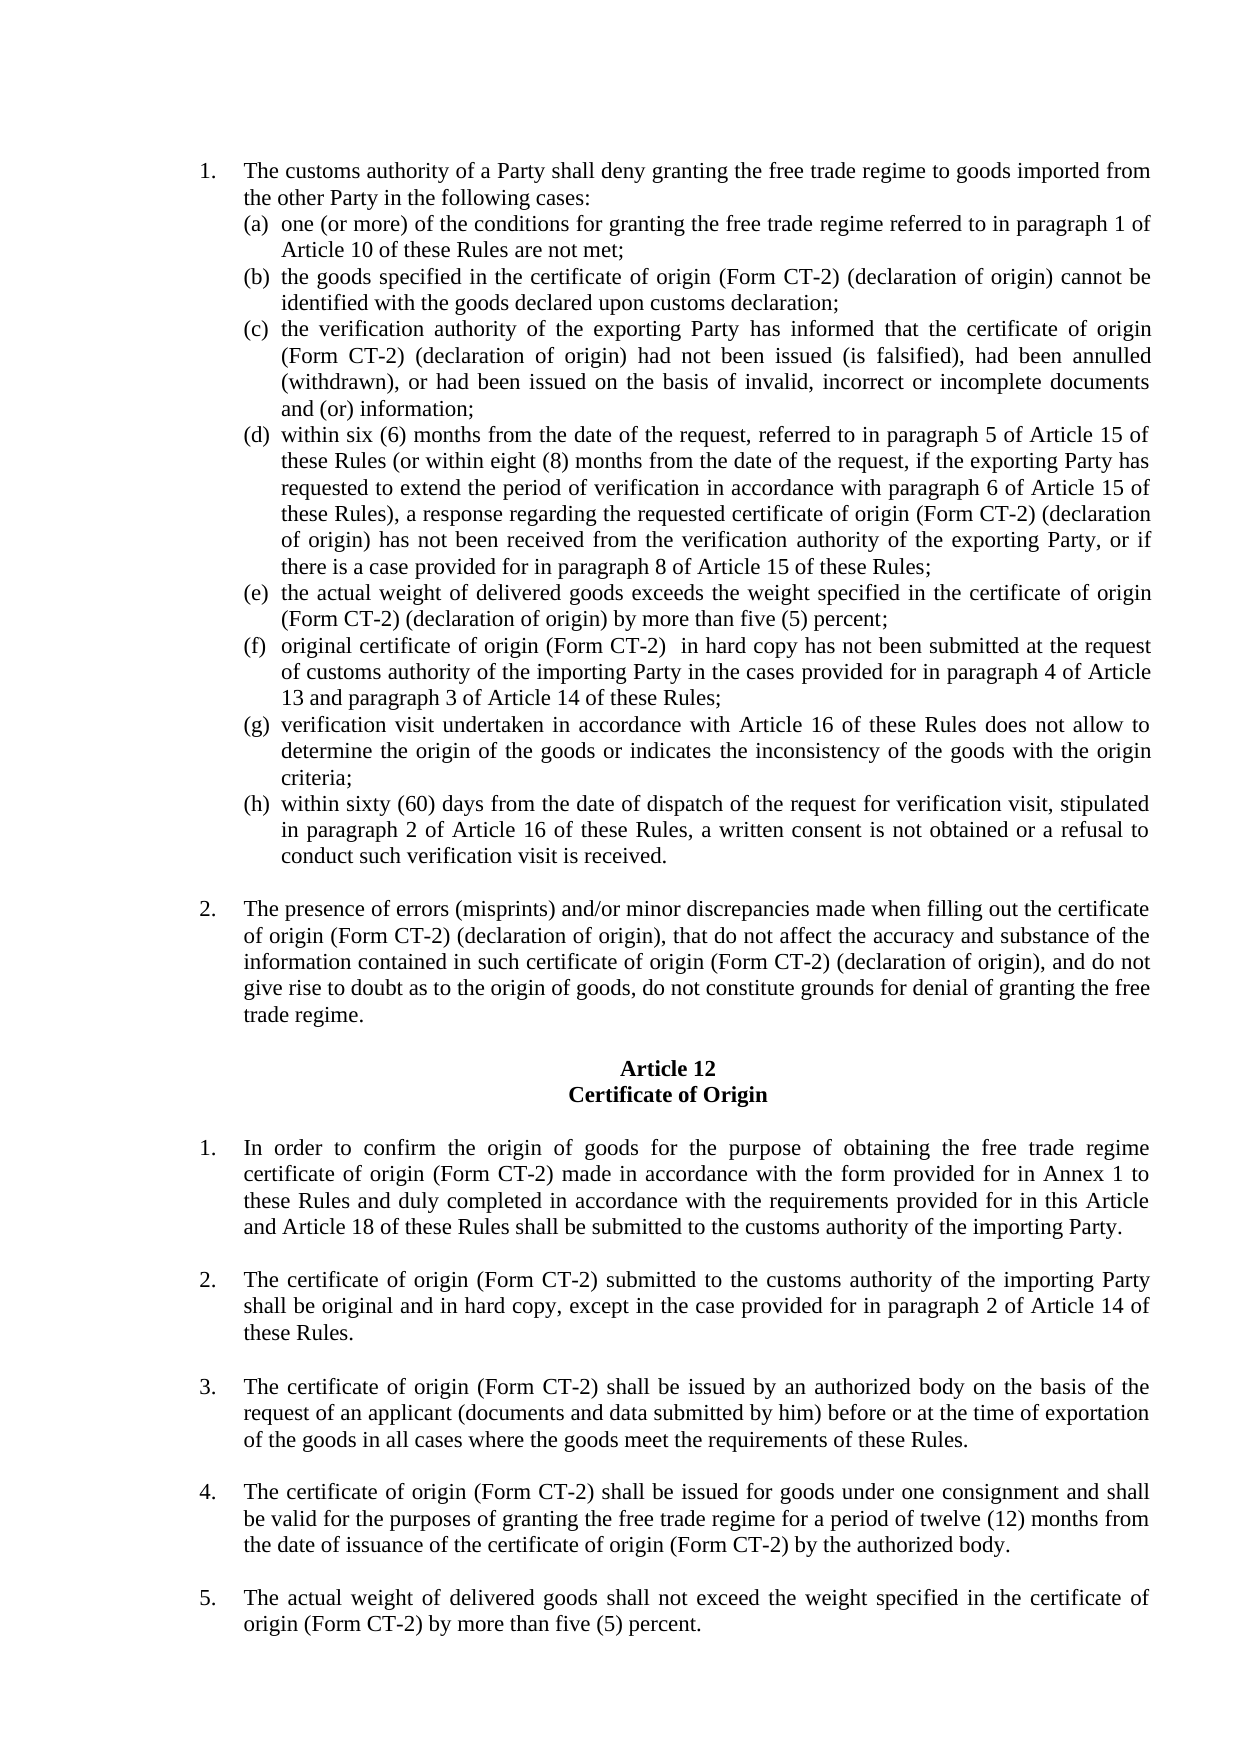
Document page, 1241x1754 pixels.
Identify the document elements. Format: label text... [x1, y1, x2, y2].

list verification visit undertaken in accordance with Article 16 of these Rules does not allow to determine the origin of the goods or indicates the inconsistency of the goods with the origin criteria; [243, 711, 1152, 790]
text 1. In order to confirm the origin of goods for the purpose of obtaining the free trade regime certificate of origin (Form CT-2) made in accordance with the form provided for in Annex 1 to these Rules and duly completed in accordance with the requirements provided for in this Article and Article 18 of these Rules shall be submitted to the customs authority of the importing Party. [199, 1134, 1152, 1239]
list the actual weight of delivered goods exceeds the weight specified in the certificate of origin (Form CT-2) (declaration of origin) by more than five (5) percent; [243, 579, 1152, 632]
list one (or more) of the conditions for granting the free trade regime referred to in paragraph 1 of Article 10 of these Rules are not met; [243, 210, 1152, 263]
text Article 12 [184, 1055, 1152, 1081]
text 1. The customs authority of a Party shall deny granting the free trade regime to goods imported from the other Party in the following cases: [199, 157, 1152, 210]
text Certificate of Origin [184, 1081, 1152, 1108]
text 3. The certificate of origin (Form CT-2) shall be issued by an authorized body on the basis of the request of an applicant (documents and data submitted by him) before or at the time of exportation of the goods in all cases where the goods meet the requirements of these Rules. [199, 1373, 1152, 1452]
list the goods specified in the certificate of origin (Form CT-2) (declaration of origin) cannot be identified with the goods declared upon customs declaration; [243, 263, 1152, 316]
text 4. The certificate of origin (Form CT-2) shall be issued for goods under one consignment and shall be valid for the purposes of granting the free trade regime for a period of twelve (12) months from the date of issuance of the certificate of origin (Form CT-2) by the authorized body. [199, 1478, 1152, 1557]
text 2. The certificate of origin (Form CT-2) submitted to the customs authority of the importing Party shall be original and in hard copy, except in the case provided for in paragraph 2 of Article 14 of these Rules. [199, 1266, 1152, 1345]
text 5. The actual weight of delivered goods shall not exceed the weight specified in the certificate of origin (Form CT-2) by more than five (5) percent. [199, 1584, 1152, 1637]
list the verification authority of the exporting Party has informed that the certificate of origin (Form CT-2) (declaration of origin) had not been issued (is falsified), had been annulled (withdrawn), or had been issued on the basis of invalid, incorrect or incomplete documents and (or) information; [243, 316, 1152, 421]
list original certificate of origin (Form CT-2) in hard copy has not been submitted at the request of customs authority of the importing Party in the cases provided for in paragraph 4 of Article 13 and paragraph 3 of Article 14 of these Rules; [243, 632, 1152, 711]
list within six (6) months from the date of the request, referred to in paragraph 5 of Article 15 of these Rules (or within eight (8) months from the date of the request, if the exporting Party has requested to extend the period of verification in accordance with paragraph 6 of Article 15 of these Rules), a response regarding the requested certificate of origin (Form CT-2) (declaration of origin) has not been received from the verification authority of the exporting Party, or if there is a case provided for in paragraph 8 of Article 15 of these Rules; [243, 421, 1152, 579]
text 2. The presence of errors (misprints) and/or minor discrepancies made when filling out the certificate of origin (Form CT-2) (declaration of origin), that do not affect the accuracy and substance of the information contained in such certificate of origin (Form CT-2) (declaration of origin), and do not give rise to doubt as to the origin of goods, do not constitute grounds for denial of granting the free trade regime. [199, 895, 1152, 1027]
list within sixty (60) days from the date of dispatch of the request for verification visit, stipulated in paragraph 2 of Article 16 of these Rules, a written consent is not obtained or a refusal to conduct such verification visit is received. [243, 790, 1152, 869]
